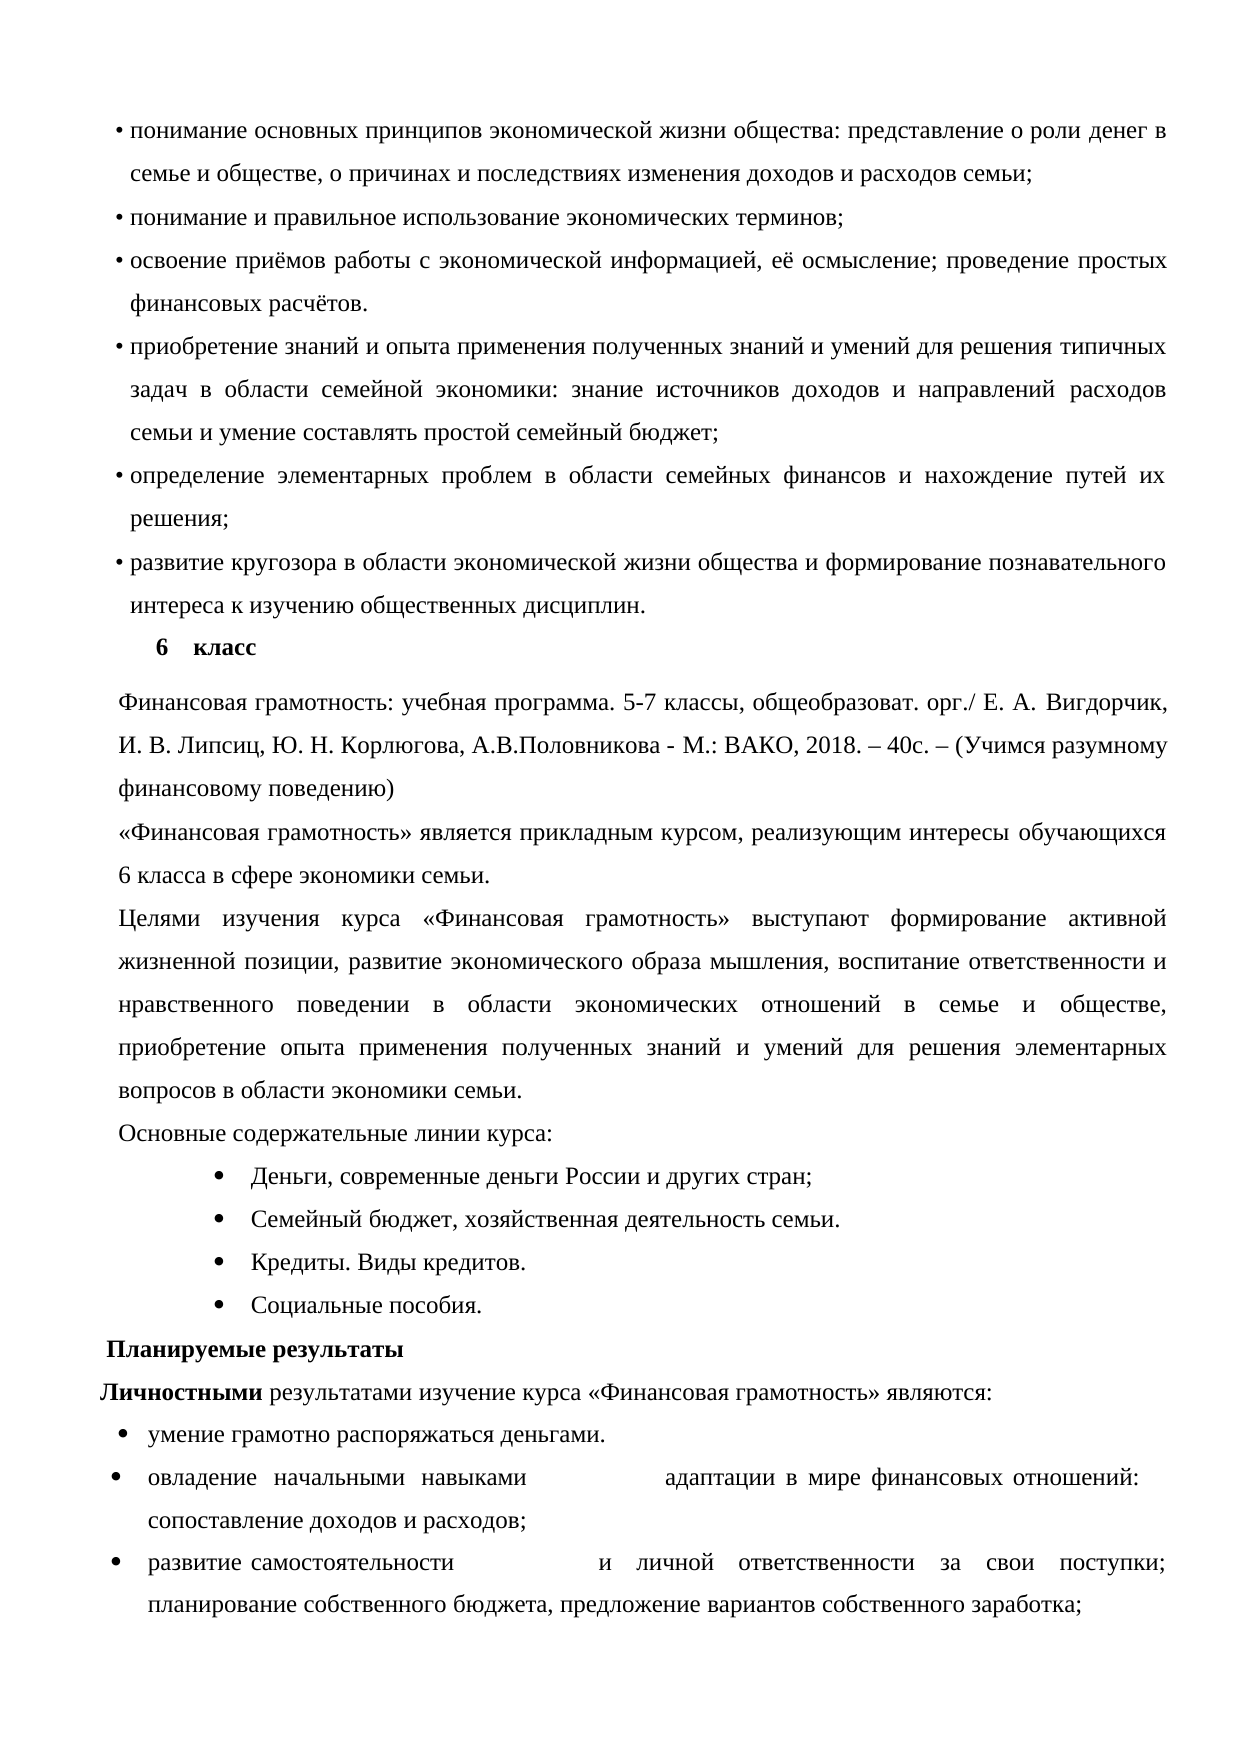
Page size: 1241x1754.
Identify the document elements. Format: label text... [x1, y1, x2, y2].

list Кредиты. Виды кредитов. [214, 1247, 1215, 1276]
list развитие самостоятельности и личной ответственности за свои поступки; планирование собственного бюджета, предложение вариантов собственного заработка; [112, 1547, 1166, 1618]
list развитие кругозора в области экономической жизни общества и формирование познавательного интереса к изучению общественных дисциплин. [115, 547, 1166, 619]
list овладение начальными навыками адаптации в мире финансовых отношений: сопоставление доходов и расходов; [112, 1462, 1166, 1533]
list понимание основных принципов экономической жизни общества: представление о роли денег в семье и обществе, о причинах и последствиях изменения доходов и расходов семьи; [115, 115, 1166, 187]
text Финансовая грамотность: учебная программа. 5-7 классы, общеобразоват. орг./ Е. А. Вигдорчик, И. В. Липсиц, Ю. Н. Корлюгова, А.В.Половникова - М.: ВАКО, 2018. – 40с. – (Учимся разумному финансовому поведению) [118, 687, 1168, 802]
list класс [156, 633, 1215, 661]
text Основные содержательные линии курса: [118, 1118, 1215, 1147]
text Личностными результатами изучение курса «Финансовая грамотность» являются: [0, 1377, 1215, 1405]
text «Финансовая грамотность» является прикладным курсом, реализующим интересы обучающихся 6 класса в сфере экономики семьи. [118, 817, 1166, 888]
list определение элементарных проблем в области семейных финансов и нахождение путей их решения; [115, 460, 1166, 532]
list понимание и правильное использование экономических терминов; [115, 202, 1215, 231]
list умение грамотно распоряжаться деньгами. [118, 1419, 1215, 1448]
list освоение приёмов работы с экономической информацией, её осмысление; проведение простых финансовых расчётов. [115, 245, 1167, 317]
list Социальные пособия. [214, 1290, 1215, 1319]
text Планируемые результаты [0, 1334, 1215, 1363]
list Семейный бюджет, хозяйственная деятельность семьи. [214, 1204, 1215, 1233]
list приобретение знаний и опыта применения полученных знаний и умений для решения типичных задач в области семейной экономики: знание источников доходов и направлений расходов семьи и умение составлять простой семейный бюджет; [115, 331, 1166, 446]
list Деньги, современные деньги России и других стран; [214, 1161, 1215, 1190]
text Целями изучения курса «Финансовая грамотность» выступают формирование активной жизненной позиции, развитие экономического образа мышления, воспитание ответственности и нравственного поведении в области экономических отношений в семье и обществе, приобретение опыта применения полученных знаний и умений для решения элементарных вопросов в области экономики семьи. [118, 903, 1167, 1104]
